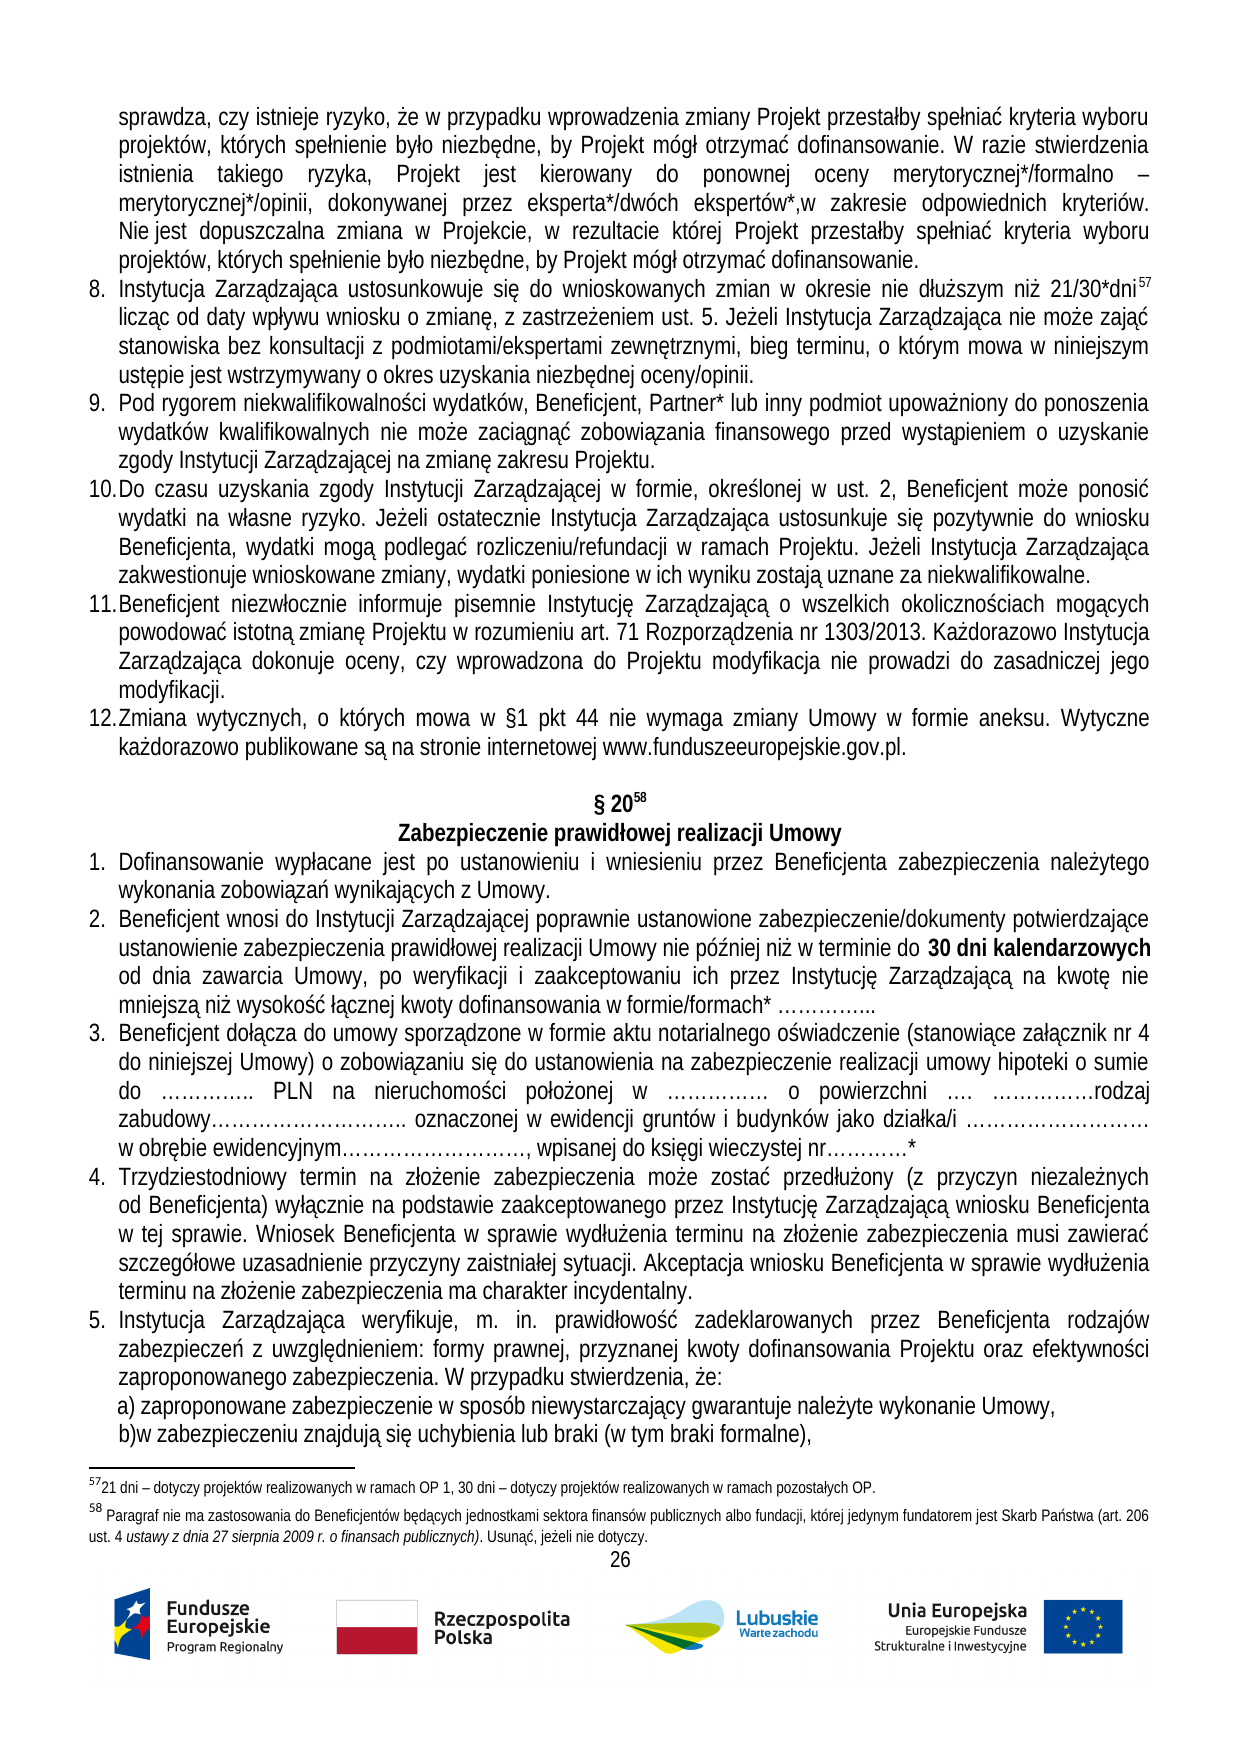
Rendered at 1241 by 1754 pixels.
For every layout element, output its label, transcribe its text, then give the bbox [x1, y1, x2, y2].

list Pod rygorem niekwalifikowalności wydatków, Beneficjent, Partner* lub inny podmiot upoważniony do ponoszenia wydatków kwalifikowalnych nie może zaciągnąć zobowiązania finansowego przed wystąpieniem o uzyskanie zgody Instytucji Zarządzającej na zmianę zakresu Projektu. [89, 388, 1152, 474]
text a) zaproponowane zabezpieczenie w sposób niewystarczający gwarantuje należyte wykonanie Umowy, [117, 1391, 1152, 1419]
text Zabezpieczenie prawidłowej realizacji Umowy [89, 818, 1152, 847]
text § 20 [89, 789, 1152, 818]
list Beneficjent dołącza do umowy sporządzone w formie aktu notarialnego oświadczenie (stanowiące załącznik nr 4 do niniejszej Umowy) o zobowiązaniu się do ustanowienia na zabezpieczenie realizacji umowy hipoteki o sumie do ………….. PLN na nieruchomości położonej w …………… o powierzchni …. ……………rodzaj zabudowy……………………….. oznaczonej w ewidencji gruntów i budynków jako działka/i ……………………… w obrębie ewidencyjnym………………………, wpisanej do księgi wieczystej nr…………* [89, 1018, 1152, 1162]
list Do czasu uzyskania zgody Instytucji Zarządzającej w formie, określonej w ust. 2, Beneficjent może ponosić wydatki na własne ryzyko. Jeżeli ostatecznie Instytucja Zarządzająca ustosunkuje się pozytywnie do wniosku Beneficjenta, wydatki mogą podlegać rozliczeniu/refundacji w ramach Projektu. Jeżeli Instytucja Zarządzająca zakwestionuje wnioskowane zmiany, wydatki poniesione w ich wyniku zostają uznane za niekwalifikowalne. [89, 474, 1152, 589]
list Zmiana wytycznych, o których mowa w §1 pkt 44 nie wymaga zmiany Umowy w formie aneksu. Wytyczne każdorazowo publikowane są na stronie internetowej www.funduszeeuropejskie.gov.pl. [89, 703, 1152, 761]
picture [88, 1572, 1152, 1681]
text b)w zabezpieczeniu znajdują się uchybienia lub braki (w tym braki formalne), [118, 1419, 1152, 1448]
list Trzydziestodniowy termin na złożenie zabezpieczenia może zostać przedłużony (z przyczyn niezależnych od Beneficjenta) wyłącznie na podstawie zaakceptowanego przez Instytucję Zarządzającą wniosku Beneficjenta w tej sprawie. Wniosek Beneficjenta w sprawie wydłużenia terminu na złożenie zabezpieczenia musi zawierać szczegółowe uzasadnienie przyczyny zaistniałej sytuacji. Akceptacja wniosku Beneficjenta w sprawie wydłużenia terminu na złożenie zabezpieczenia ma charakter incydentalny. [89, 1162, 1152, 1305]
list Instytucja Zarządzająca ustosunkowuje się do wnioskowanych zmian w okresie nie dłuższym niż 21/30*dni licząc od daty wpływu wniosku o zmianę, z zastrzeżeniem ust. 5. Jeżeli Instytucja Zarządzająca nie może zająć stanowiska bez konsultacji z podmiotami/ekspertami zewnętrznymi, bieg terminu, o którym mowa w niniejszym ustępie jest wstrzymywany o okres uzyskania niezbędnej oceny/opinii. [89, 274, 1152, 388]
list Dofinansowanie wypłacane jest po ustanowieniu i wniesieniu przez Beneficjenta zabezpieczenia należytego wykonania zobowiązań wynikających z Umowy. [89, 847, 1152, 904]
list Instytucja Zarządzająca weryfikuje, m. in. prawidłowość zadeklarowanych przez Beneficjenta rodzajów zabezpieczeń z uwzględnieniem: formy prawnej, przyznanej kwoty dofinansowania Projektu oraz efektywności zaproponowanego zabezpieczenia. W przypadku stwierdzenia, że: [89, 1305, 1152, 1391]
list Beneficjent niezwłocznie informuje pisemnie Instytucję Zarządzającą o wszelkich okolicznościach mogących powodować istotną zmianę Projektu w rozumieniu art. 71 Rozporządzenia nr 1303/2013. Każdorazowo Instytucja Zarządzająca dokonuje oceny, czy wprowadzona do Projektu modyfikacja nie prowadzi do zasadniczej jego modyfikacji. [89, 589, 1152, 703]
list Beneficjent wnosi do Instytucji Zarządzającej poprawnie ustanowione zabezpieczenie/dokumenty potwierdzające ustanowienie zabezpieczenia prawidłowej realizacji Umowy nie później niż w terminie do 30 dni kalendarzowych od dnia zawarcia Umowy, po weryfikacji i zaakceptowaniu ich przez Instytucję Zarządzającą na kwotę nie mniejszą niż wysokość łącznej kwoty dofinansowania w formie/formach* …………... [89, 904, 1152, 1018]
